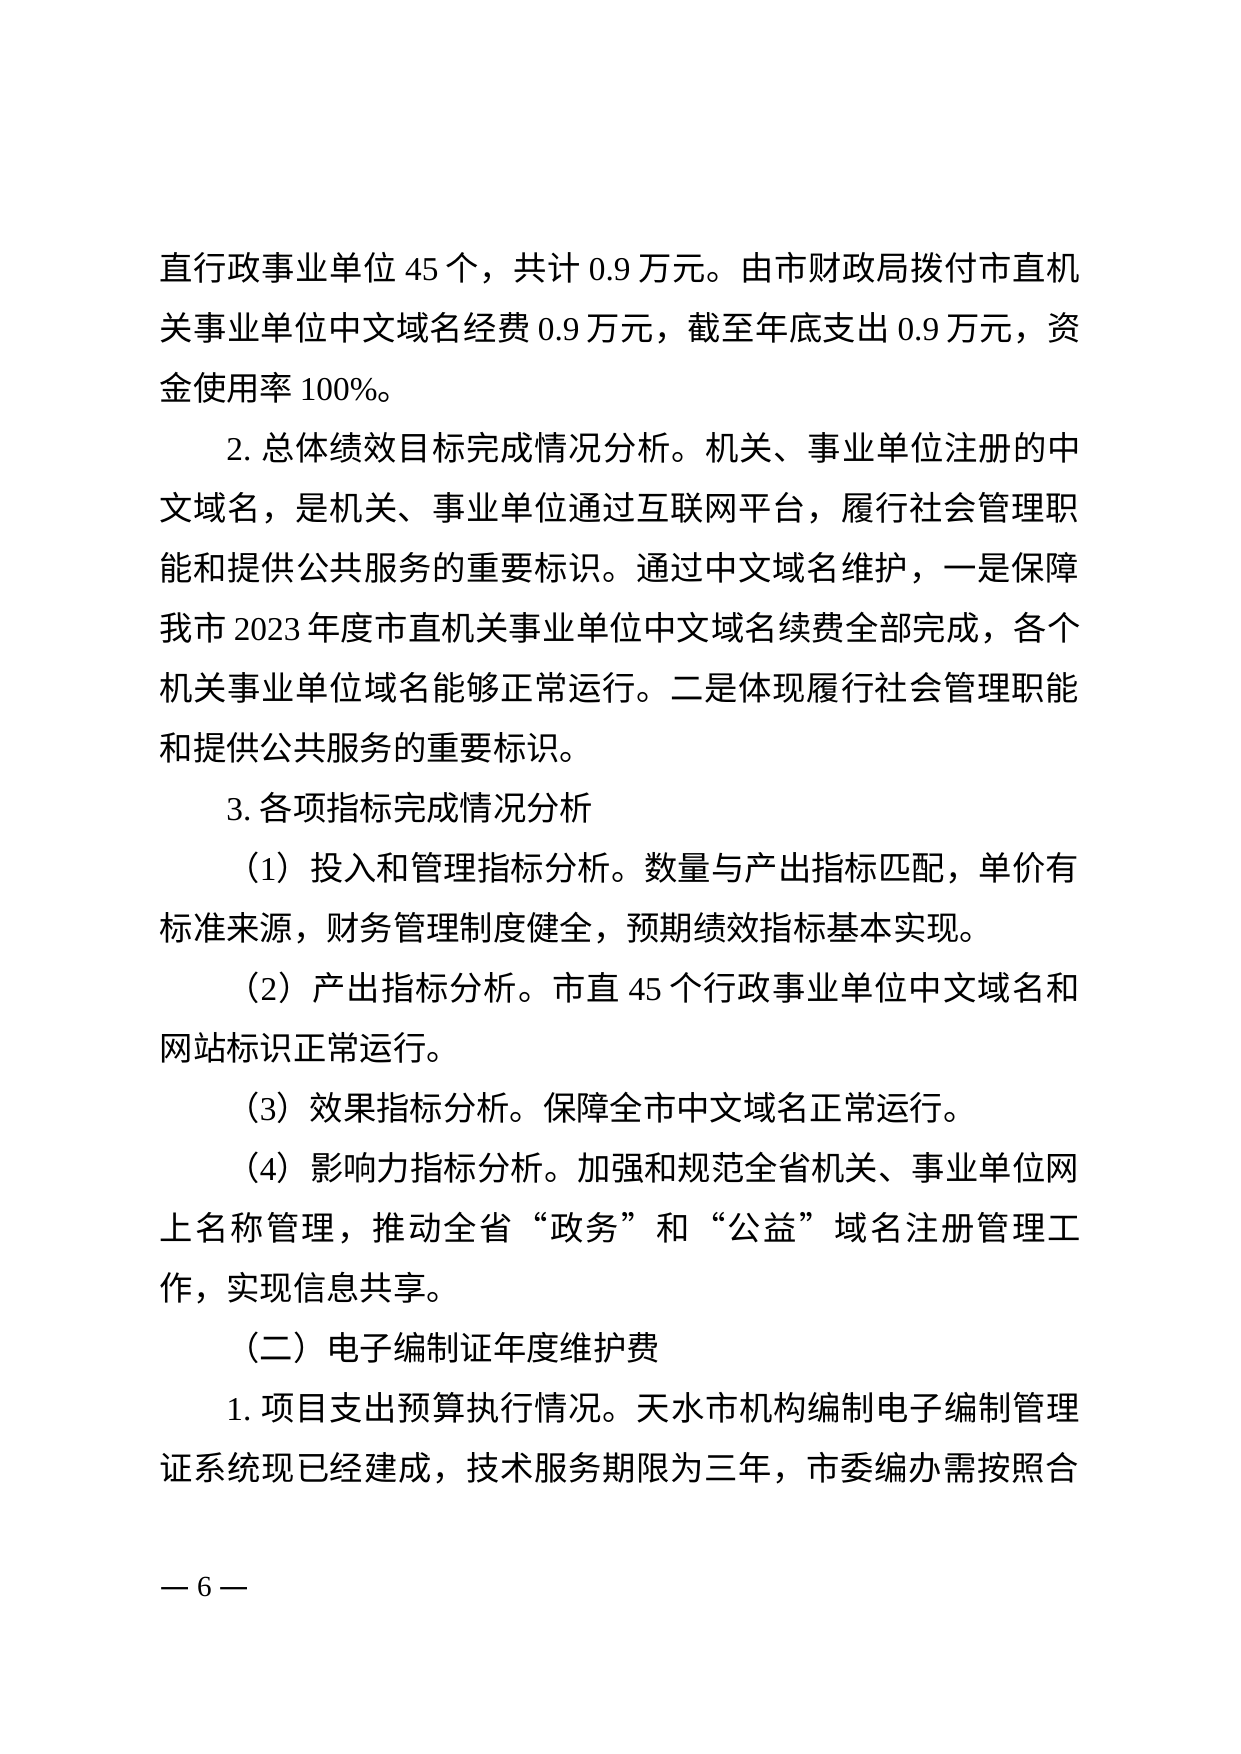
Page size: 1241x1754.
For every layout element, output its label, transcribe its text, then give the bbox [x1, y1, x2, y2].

text （二）电子编制证年度维护费 [159, 1313, 1081, 1373]
text （2）产出指标分析。市直45个行政事业单位中文域名和网站标识正常运行。 [159, 953, 1081, 1073]
text （1）投入和管理指标分析。数量与产出指标匹配，单价有标准来源，财务管理制度健全，预期绩效指标基本实现。 [159, 833, 1081, 953]
text （4）影响力指标分析。加强和规范全省机关、事业单位网上名称管理，推动全省“政务”和“公益”域名注册管理工作，实现信息共享。 [159, 1133, 1081, 1313]
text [159, 1373, 1081, 1493]
text 2. 总体绩效目标完成情况分析。机关、事业单位注册的中文域名，是机关、事业单位通过互联网平台，履行社会管理职能和提供公共服务的重要标识。通过中文域名维护，一是保障我市2023年度市直机关事业单位中文域名续费全部完成，各个机关事业单位域名能够正常运行。二是体现履行社会管理职能和提供公共服务的重要标识。 [159, 413, 1081, 773]
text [159, 233, 1081, 413]
text （3）效果指标分析。保障全市中文域名正常运行。 [159, 1073, 1081, 1133]
text 3. 各项指标完成情况分析 [159, 773, 1081, 833]
